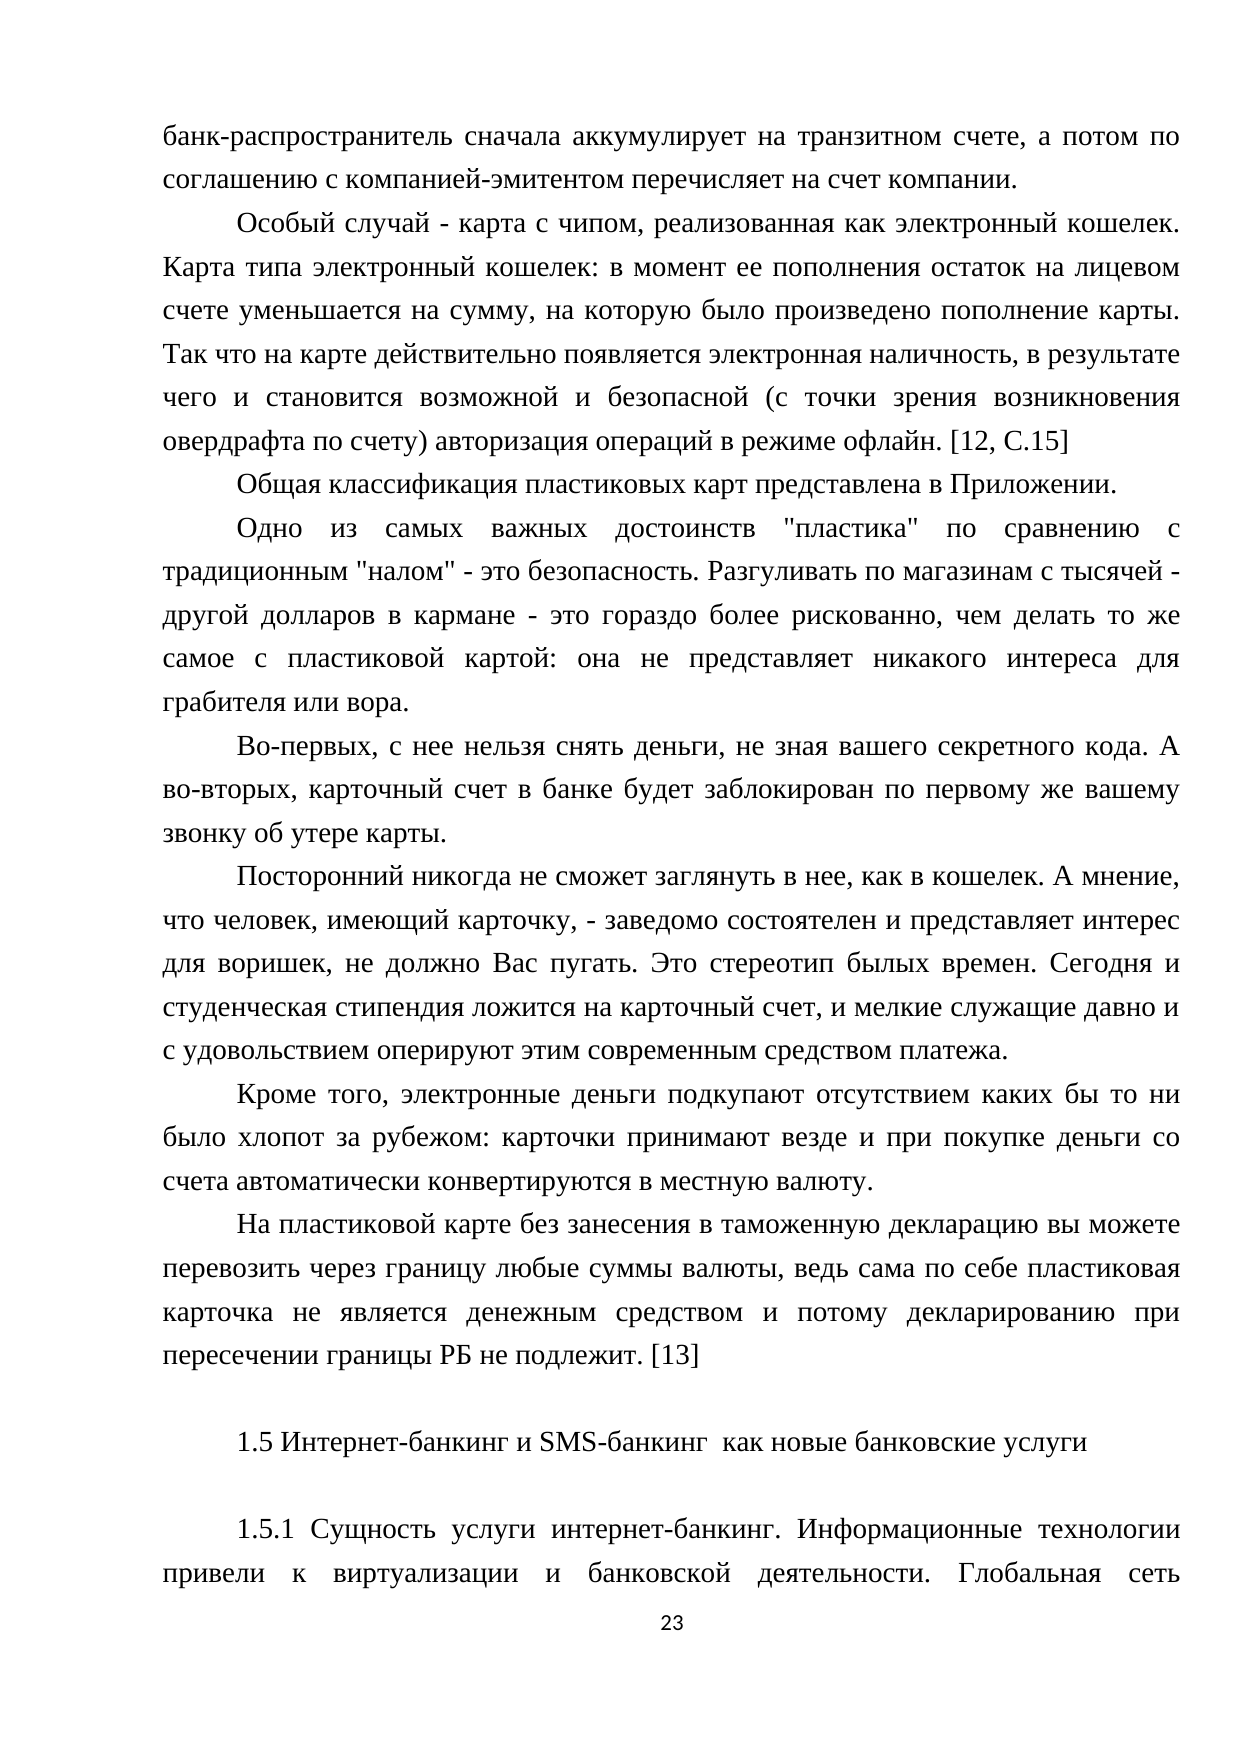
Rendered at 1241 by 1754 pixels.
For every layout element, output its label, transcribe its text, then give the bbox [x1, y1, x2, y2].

text На пластиковой карте без занесения в таможенную декларацию вы можете перевозить через границу любые суммы валюты, ведь сама по себе пластиковая карточка не является денежным средством и потому декларированию при пересечении границы РБ не подлежит. [13] [162, 1207, 1181, 1371]
text 1.5 Интернет-банкинг и SMS-банкинг как новые банковские услуги [162, 1424, 1181, 1458]
text Общая классификация пластиковых карт представлена в Приложении. [162, 466, 1181, 500]
text Во-первых, с нее нельзя снять деньги, не зная вашего секретного кода. А во-вторых, карточный счет в банке будет заблокирован по первому же вашему звонку об утере карты. [162, 728, 1181, 848]
text Посторонний никогда не сможет заглянуть в нее, как в кошелек. А мнение, что человек, имеющий карточку, - заведомо состоятелен и представляет интерес для воришек, не должно Вас пугать. Это стереотип былых времен. Сегодня и студенческая стипендия ложится на карточный счет, и мелкие служащие давно и с удовольствием оперируют этим современным средством платежа. [162, 858, 1181, 1066]
text Одно из самых важных достоинств "пластика" по сравнению с традиционным "налом" - это безопасность. Разгуливать по магазинам с тысячей - другой долларов в кармане - это гораздо более рискованно, чем делать то же самое с пластиковой картой: она не представляет никакого интереса для грабителя или вора. [162, 510, 1181, 718]
text Кроме того, электронные деньги подкупают отсутствием каких бы то ни было хлопот за рубежом: карточки принимают везде и при покупке деньги со счета автоматически конвертируются в местную валюту. [162, 1076, 1181, 1197]
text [162, 1511, 1181, 1588]
text Особый случай - карта с чипом, реализованная как электронный кошелек. Карта типа электронный кошелек: в момент ее пополнения остаток на лицевом счете уменьшается на сумму, на которую было произведено пополнение карты. Так что на карте действительно появляется электронная наличность, в результате чего и становится возможной и безопасной (с точки зрения возникновения овердрафта по счету) авторизация операций в режиме офлайн. [12, С.15] [162, 205, 1181, 456]
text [162, 118, 1181, 195]
